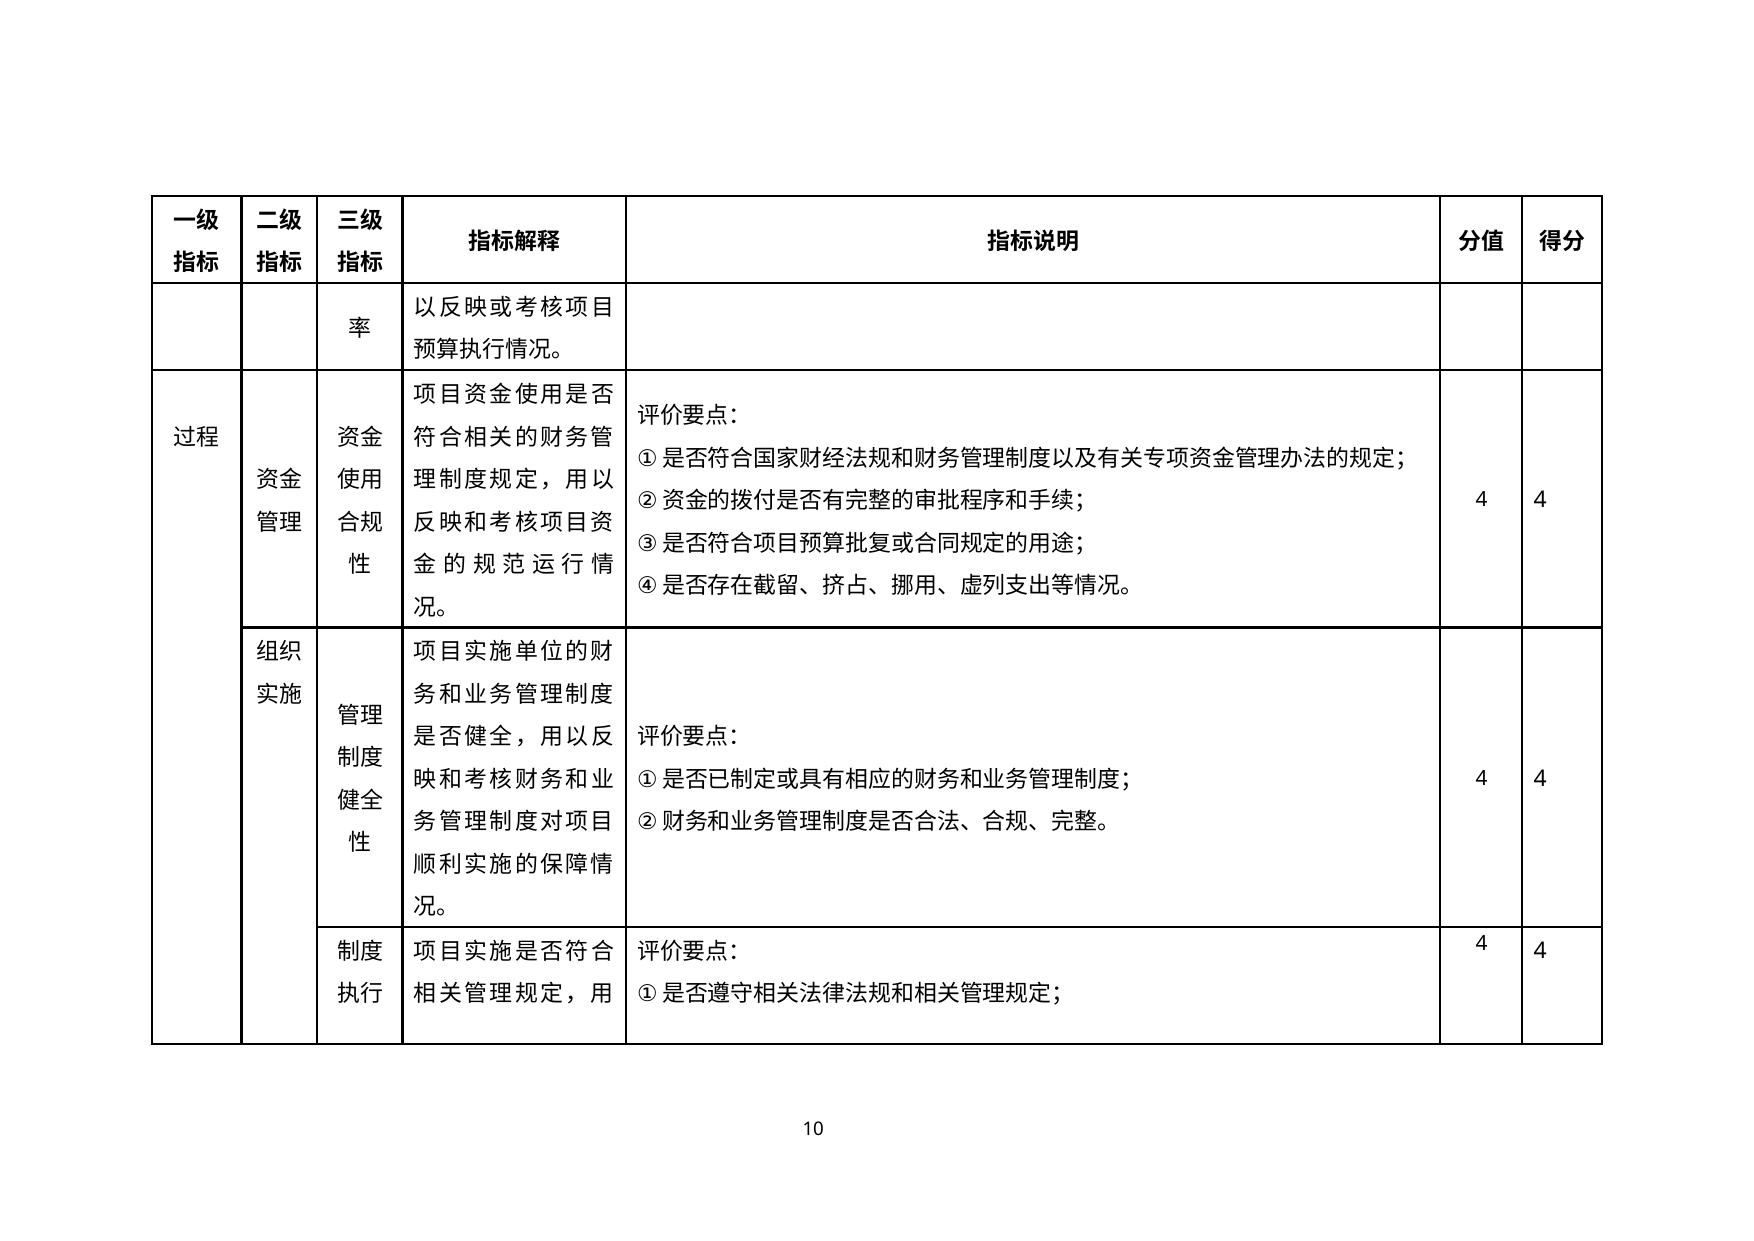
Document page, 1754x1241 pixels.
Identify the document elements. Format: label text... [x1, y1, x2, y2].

table_cell 项目实施单位的财务和业务管理制度是否健全，用以反映和考核财务和业务管理制度对项目顺利实施的保障情况。 [404, 629, 625, 926]
table_cell 4 [1441, 371, 1521, 626]
table_header 二级指标 [243, 197, 316, 282]
table_cell 资金使用 合规性 [318, 371, 401, 626]
table_cell 过程 [153, 371, 240, 1043]
table_cell 4 [1523, 284, 1601, 369]
table_cell 4 [1441, 928, 1521, 1043]
table_cell 评价要点： ①是否符合国家财经法规和财务管理制度以及有关专项资金管理办法的规定； ②资金的拨付是否有完整的审批程序和手续； ③是否符合项目预算批复或合同规定的用途； ④是否存在截留、挤占、挪用、虚列支出等情况。 [627, 371, 1439, 626]
table_cell 4 [1441, 629, 1521, 926]
table_cell 4 [1441, 284, 1521, 369]
table_header 三级指标 [318, 197, 401, 282]
table_header 分值 [1441, 197, 1521, 282]
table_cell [627, 284, 1439, 369]
table_cell 4 [1523, 371, 1601, 626]
table_cell 组织实施 [243, 629, 316, 1043]
table_header 一级指标 [153, 197, 240, 282]
table_cell 项目预算资金是否按照计划执行，用以反映或考核项目预算执行情况。 [404, 284, 625, 369]
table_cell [627, 928, 1439, 1043]
table_header 指标说明 [627, 197, 1439, 282]
table_cell 资金管理 [243, 371, 316, 626]
table_cell 预算执行率 [318, 284, 401, 369]
table_cell 项目资金使用是否符合相关的财务管理制度规定，用以反映和考核项目资金的规范运行情况。 [404, 371, 625, 626]
table_cell 评价要点： ①是否已制定或具有相应的财务和业务管理制度； ②财务和业务管理制度是否合法、合规、完整。 [627, 629, 1439, 926]
table_cell 项目实施是否符合相关管理规定，用以反映和考核相关管理制度的有效执行情况。 [404, 928, 625, 1043]
table_cell 制度执行 有效性 [318, 928, 401, 1043]
table_header 指标解释 [404, 197, 625, 282]
table_header 得分 [1523, 197, 1601, 282]
table_cell 4 [1523, 928, 1601, 1043]
table_cell 管理制度 健全性 [318, 629, 401, 926]
table_cell 4 [1523, 629, 1601, 926]
